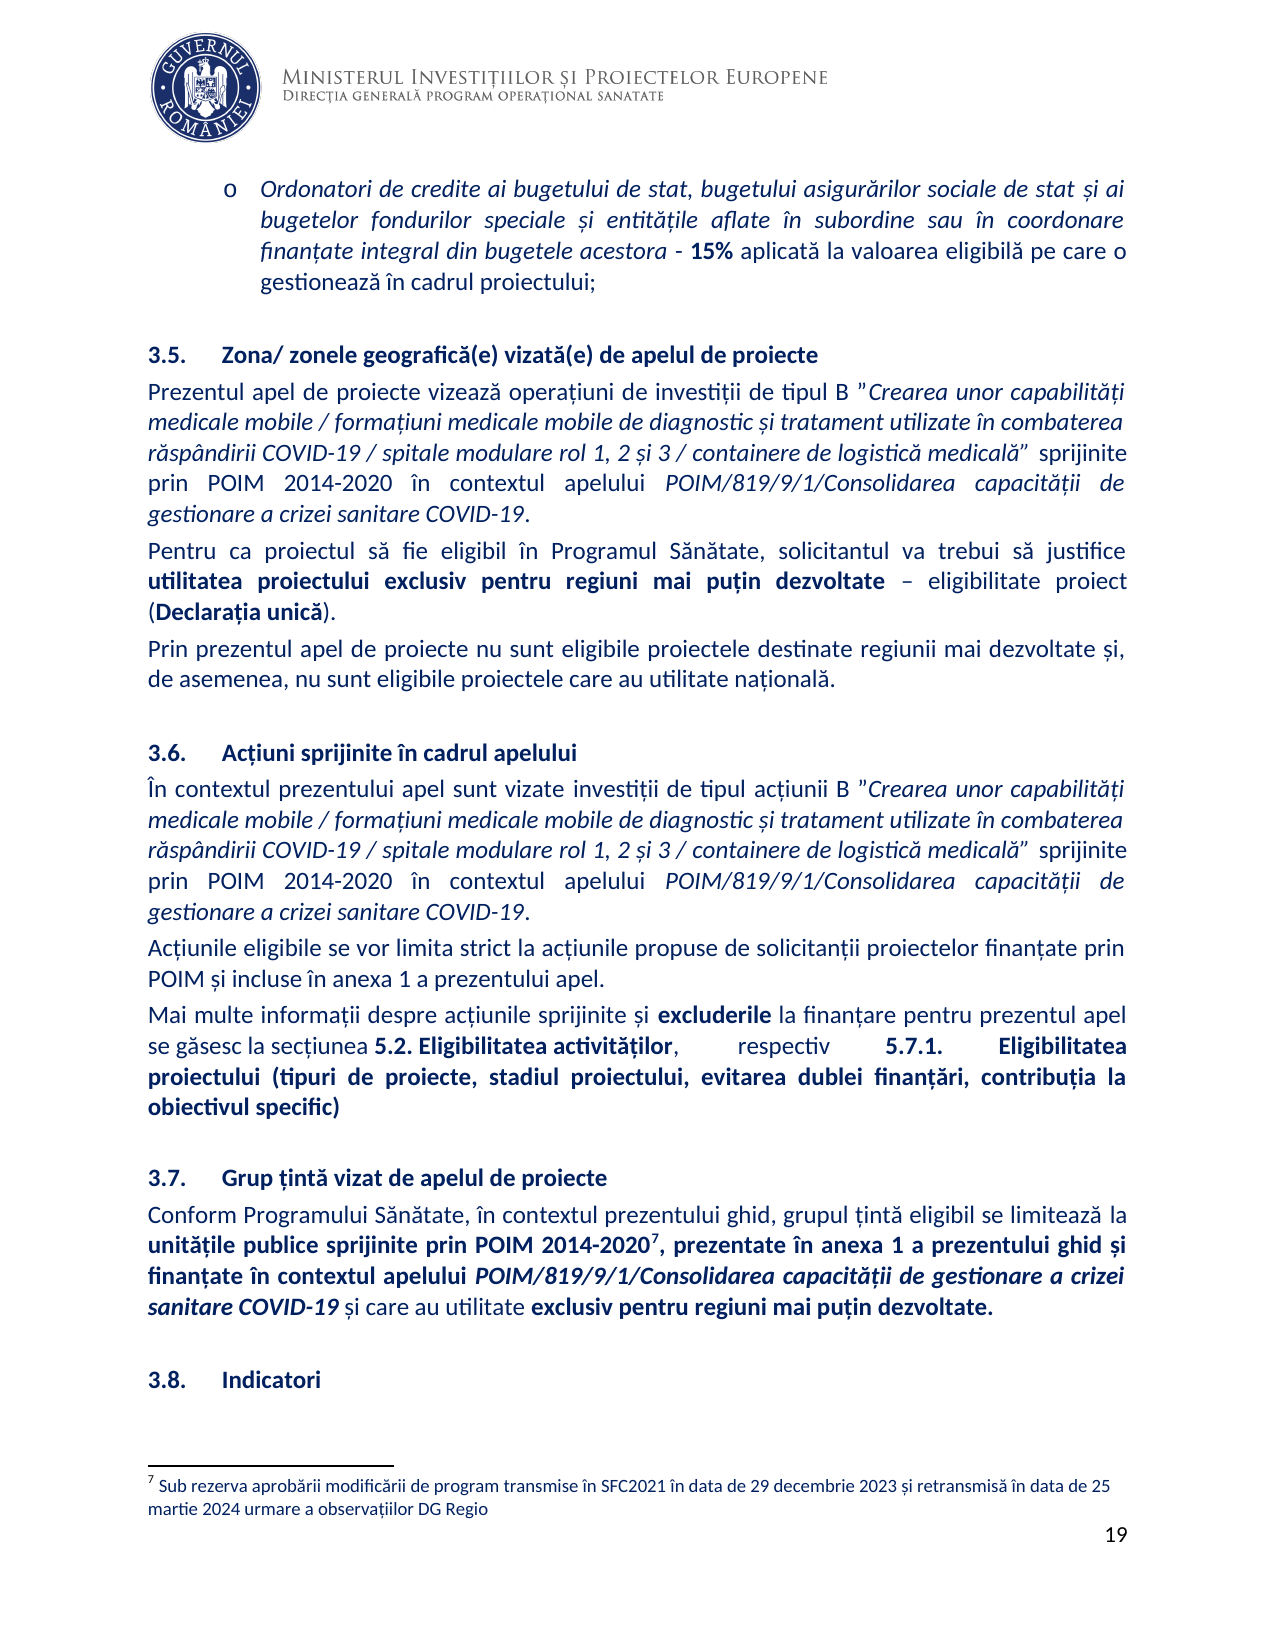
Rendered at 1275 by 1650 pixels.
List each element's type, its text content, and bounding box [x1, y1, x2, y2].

text Conform Programului Sănătate, în contextul prezentului ghid, grupul țintă eligibil se limitează la unitățile publice sprijinite prin POIM 2014-2020, prezentate în anexa 1 a prezentului ghid și finanțate în contextul apelului POIM/819/9/1/Consolidarea capacității de gestionare a crizei sanitare COVID-19 și care au utilitate exclusiv pentru regiuni mai puțin dezvoltate. [148, 1199, 1127, 1321]
text În contextul prezentului apel sunt vizate investiții de tipul acțiunii B ”Crearea unor capabilități medicale mobile / formațiuni medicale mobile de diagnostic și tratament utilizate în combaterea răspândirii COVID-19 / spitale modulare rol 1, 2 și 3 / containere de logistică medicală” sprijinite prin POIM 2014-2020 în contextul apelului POIM/819/9/1/Consolidarea capacității de gestionare a crizei sanitare COVID-19. [148, 773, 1127, 926]
text Prezentul apel de proiecte vizează operațiuni de investiții de tipul B ”Crearea unor capabilități medicale mobile / formațiuni medicale mobile de diagnostic și tratament utilizate în combaterea răspândirii COVID-19 / spitale modulare rol 1, 2 și 3 / containere de logistică medicală” sprijinite prin POIM 2014-2020 în contextul apelului POIM/819/9/1/Consolidarea capacității de gestionare a crizei sanitare COVID-19. [148, 376, 1127, 529]
picture [147, 29, 852, 145]
text Prin prezentul apel de proiecte nu sunt eligibile proiectele destinate regiunii mai dezvoltate și, de asemenea, nu sunt eligibile proiectele care au utilitate națională. [148, 633, 1127, 694]
list Zona/ zonele geografică(e) vizată(e) de apelul de proiecte [148, 339, 1127, 370]
list Grup țintă vizat de apelul de proiecte [148, 1162, 1127, 1193]
list Indicatori [148, 1364, 1127, 1395]
text Pentru ca proiectul să fie eligibil în Programul Sănătate, solicitantul va trebui să justifice utilitatea proiectului exclusiv pentru regiuni mai puțin dezvoltate – eligibilitate proiect (Declarația unică). [148, 535, 1127, 626]
list Acțiuni sprijinite în cadrul apelului [148, 737, 1127, 767]
text Acțiunile eligibile se vor limita strict la acțiunile propuse de solicitanții proiectelor finanțate prin POIM și incluse în anexa 1 a prezentului apel. [148, 932, 1127, 993]
list Ordonatori de credite ai bugetului de stat, bugetului asigurărilor sociale de stat şi ai bugetelor fondurilor speciale și entitățile aflate în subordine sau în coordonare finanţate integral din bugetele acestora - 15% aplicată la valoarea eligibilă pe care o gestionează în cadrul proiectului; [223, 173, 1127, 296]
text Mai multe informații despre acțiunile sprijinite și excluderile la finanțare pentru prezentul apel se găsesc la secțiunea 5.2. Eligibilitatea activităților, respectiv 5.7.1. Eligibilitatea proiectului (tipuri de proiecte, stadiul proiectului, evitarea dublei finanțări, contribuția la obiectivul specific) [148, 1000, 1127, 1122]
